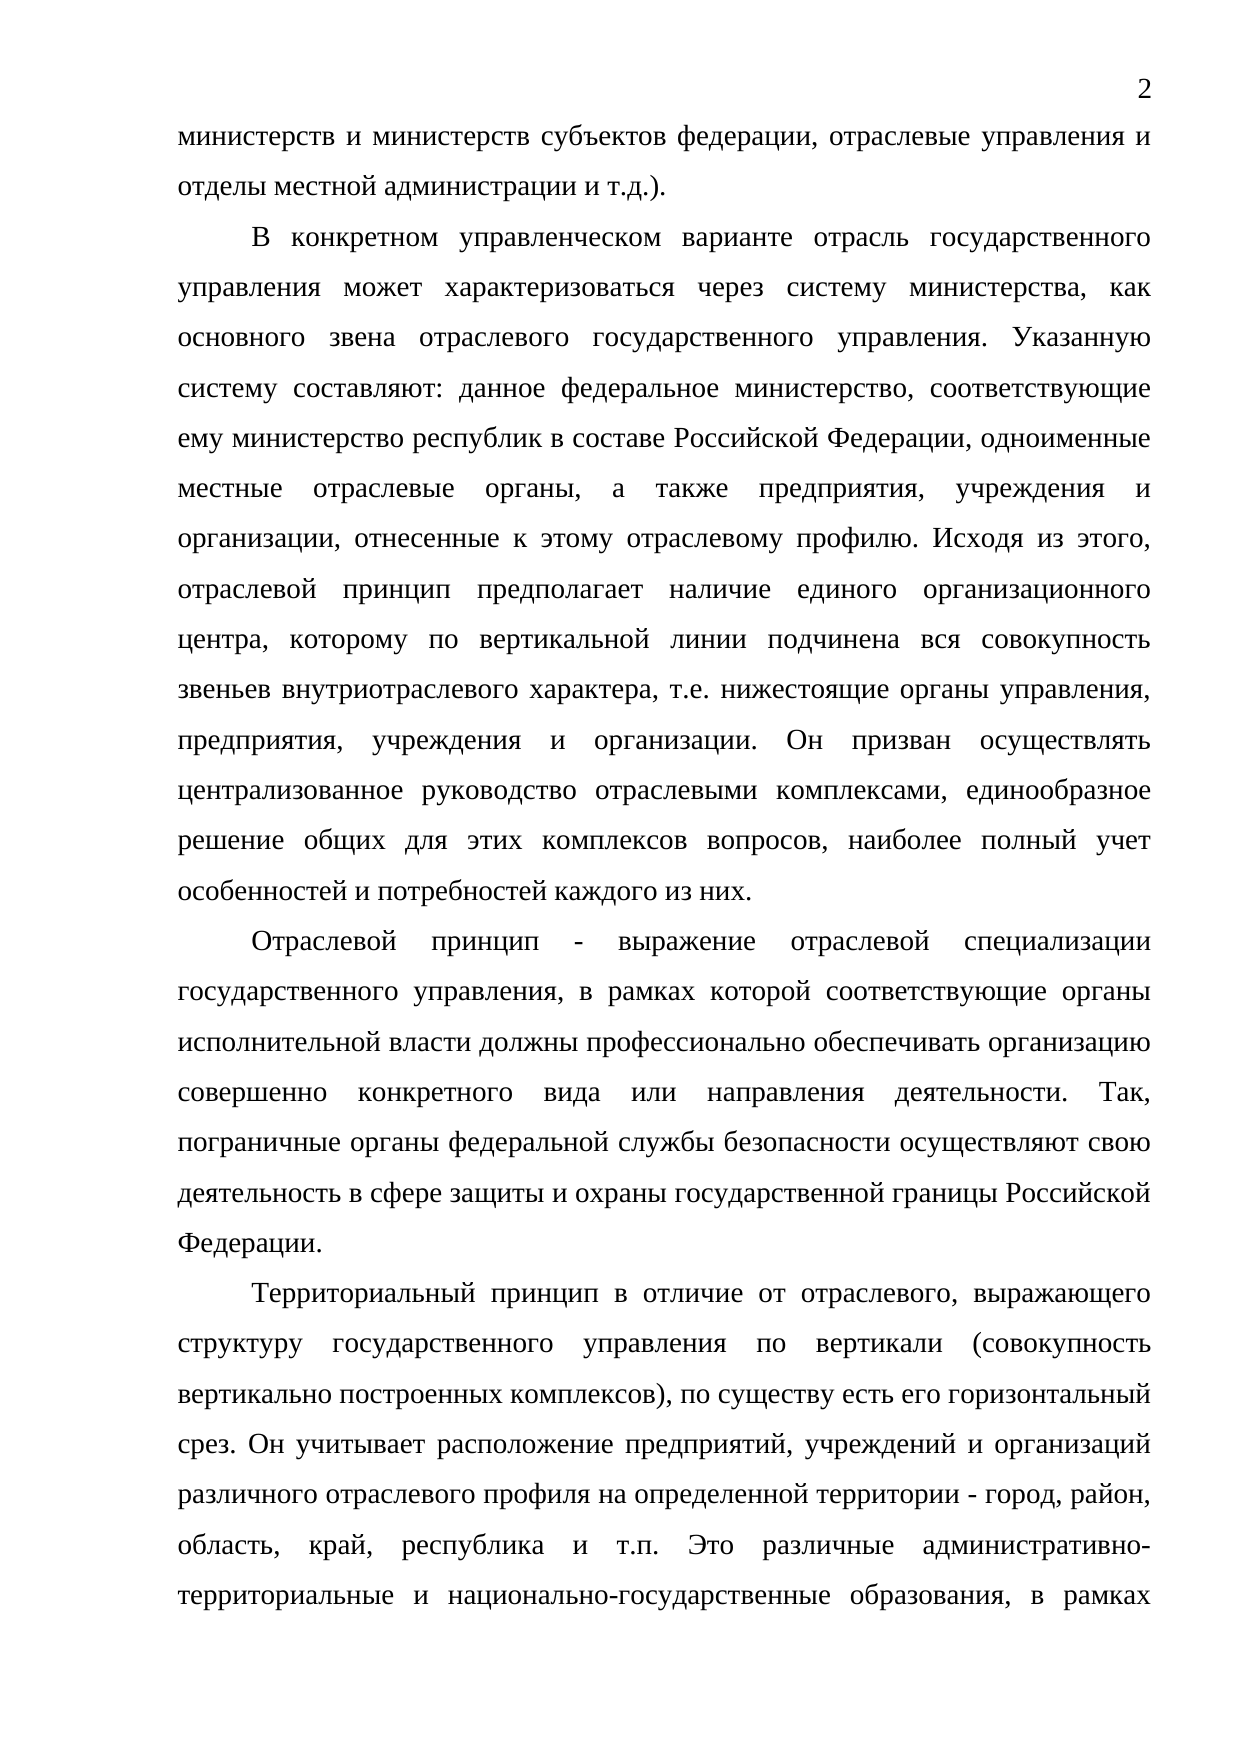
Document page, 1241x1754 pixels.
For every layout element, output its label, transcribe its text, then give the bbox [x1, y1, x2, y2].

text В конкретном управленческом варианте отрасль государственного управления может характеризоваться через систему министерства, как основного звена отраслевого государственного управления. Указанную систему составляют: данное федеральное министерство, соответствующие ему министерство республик в составе Российской Федерации, одноименные местные отраслевые органы, а также предприятия, учреждения и организации, отнесенные к этому отраслевому профилю. Исходя из этого, отраслевой принцип предполагает наличие единого организационного центра, которому по вертикальной линии подчинена вся совокупность звеньев внутриотраслевого характера, т.е. нижестоящие органы управления, предприятия, учреждения и организации. Он призван осуществлять централизованное руководство отраслевыми комплексами, единообразное решение общих для этих комплексов вопросов, наиболее полный учет особенностей и потребностей каждого из них. [177, 219, 1152, 906]
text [177, 118, 1152, 202]
text Отраслевой принцип - выражение отраслевой специализации государственного управления, в рамках которой соответствующие органы исполнительной власти должны профессионально обеспечивать организацию совершенно конкретного вида или направления деятельности. Так, пограничные органы федеральной службы безопасности осуществляют свою деятельность в сфере защиты и охраны государственной границы Российской Федерации. [177, 923, 1152, 1258]
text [177, 1275, 1152, 1611]
